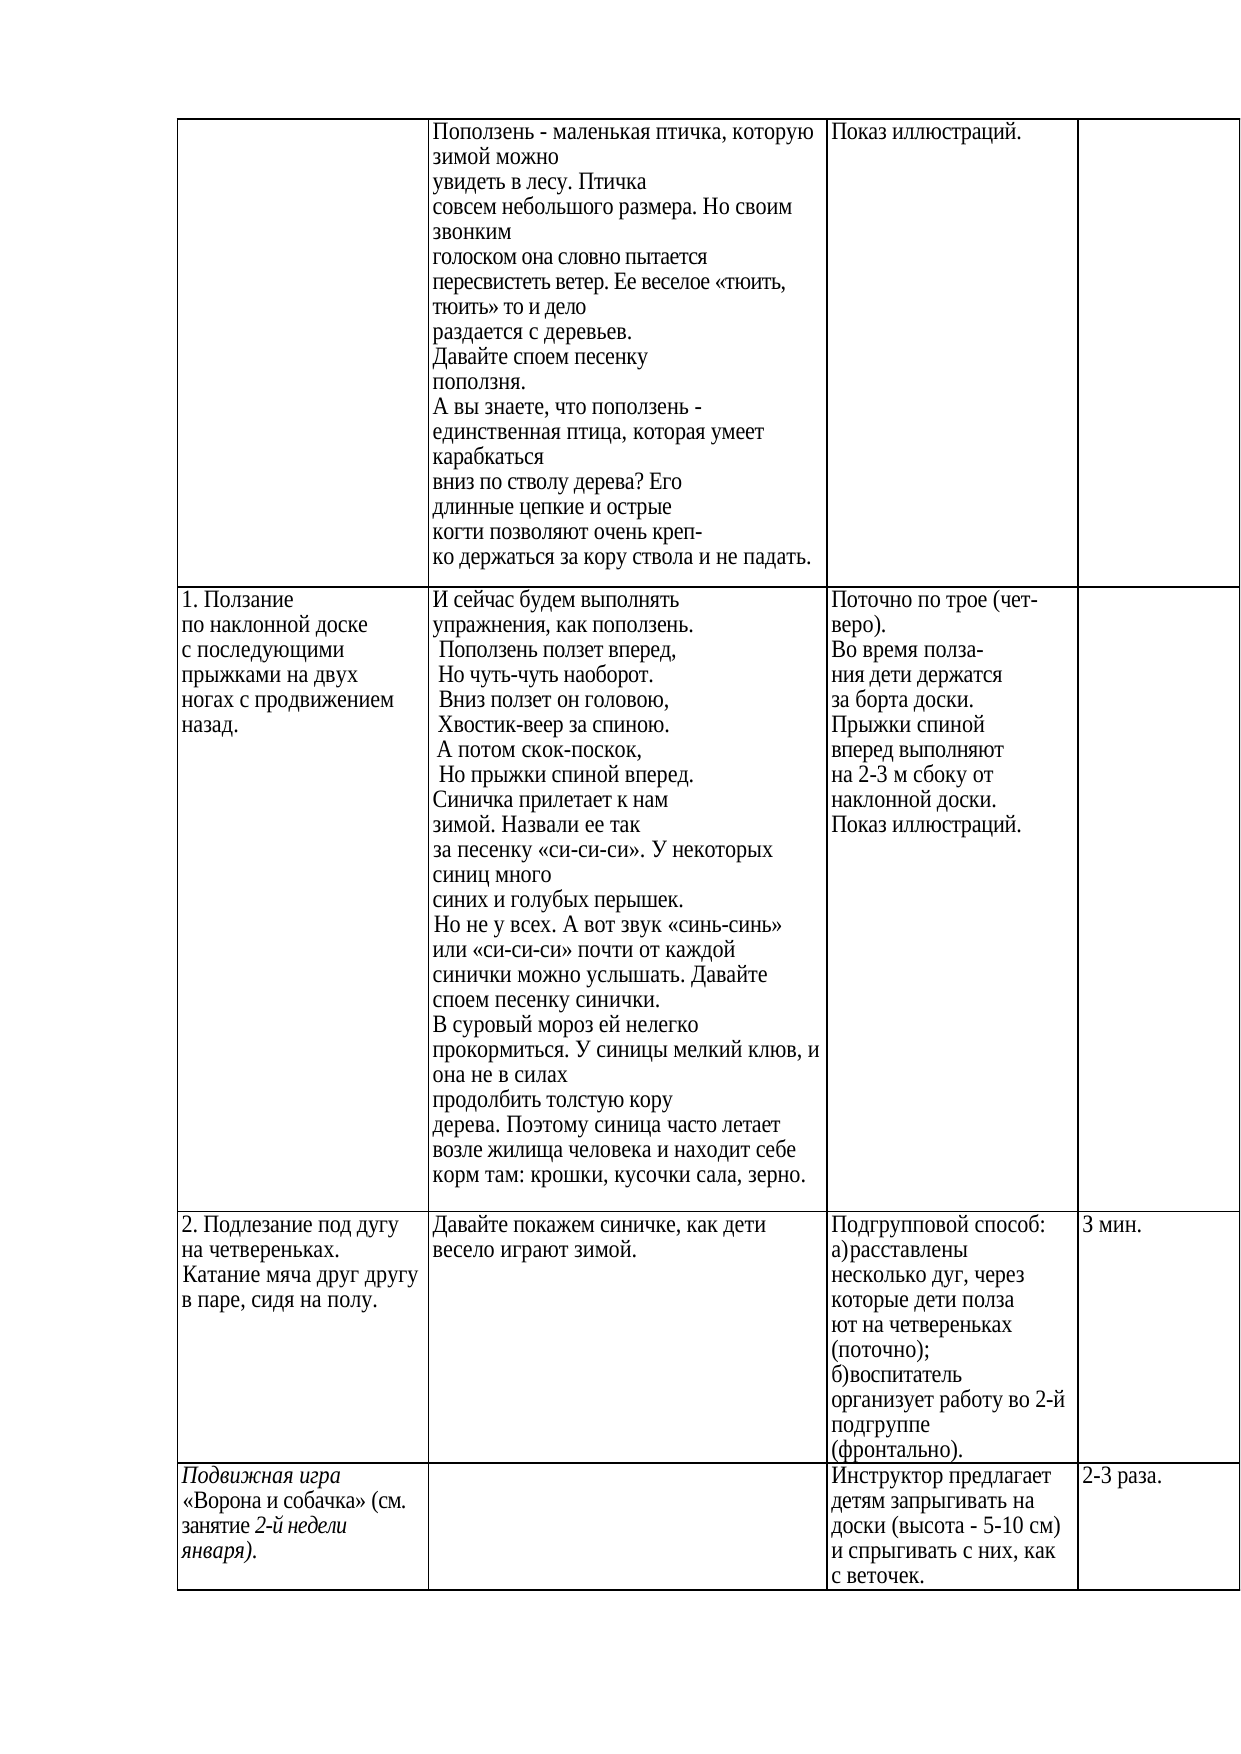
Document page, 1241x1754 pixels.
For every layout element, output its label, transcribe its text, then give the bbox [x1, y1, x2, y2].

table_cell З мин. [1079, 1212, 1239, 1462]
table_cell [1079, 120, 1239, 586]
table_cell Подвижная игра «Ворона и собачка» (см. занятие 2-й недели января). [178, 1464, 428, 1589]
table_cell Поползень - маленькая птичка, которую зимой можно увидеть в лесу. Птичка совсем небольшого размера. Но своим звонким голоском она словно пытается пересвистеть ветер. Ее веселое «тюить, тюить» то и дело раздается с деревьев. Давайте споем песенку поползня. А вы знаете, что поползень - единственная птица, которая умеет карабкаться вниз по стволу дерева? Его длинные цепкие и острые когти позволяют очень креп- ко держаться за кору ствола и не падать. [429, 120, 826, 586]
table_cell 2-3 раза. [1079, 1464, 1239, 1589]
table_cell [429, 1464, 826, 1589]
table_cell 2. Подлезание под дугу на четвереньках. Катание мяча друг другу в паре, сидя на полу. [178, 1212, 428, 1462]
table_cell Поточно по трое (чет- веро). Во время полза- ния дети держатся за борта доски. Прыжки спиной вперед выполняют на 2-3 м сбоку от наклонной доски. Показ иллюстраций. [828, 588, 1077, 1211]
table_cell [1079, 588, 1239, 1211]
table_cell [178, 120, 428, 586]
table_cell Давайте покажем синичке, как дети весело играют зимой. [429, 1212, 826, 1462]
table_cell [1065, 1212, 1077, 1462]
table_cell Показ иллюстраций. [828, 120, 1077, 586]
table_cell И сейчас будем выполнять упражнения, как поползень. Поползень ползет вперед, Но чуть-чуть наоборот. Вниз ползет он головою, Хвостик-веер за спиною. А потом скок-поскок, Но прыжки спиной вперед. Синичка прилетает к нам зимой. Назвали ее так за песенку «си-си-си». У некоторых синиц много синих и голубых перышек. Но не у всех. А вот звук «синь-синь» или «си-си-си» почти от каждой синички можно услышать. Давайте споем песенку синички. В суровый мороз ей нелегко прокормиться. У синицы мелкий клюв, и она не в силах продолбить толстую кору дерева. Поэтому синица часто летает возле жилища человека и находит себе корм там: крошки, кусочки сала, зерно. [429, 588, 826, 1211]
table_cell 1. Ползание по наклонной доске с последующими прыжками на двух ногах с продвижением назад. [178, 588, 428, 1211]
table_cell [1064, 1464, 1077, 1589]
